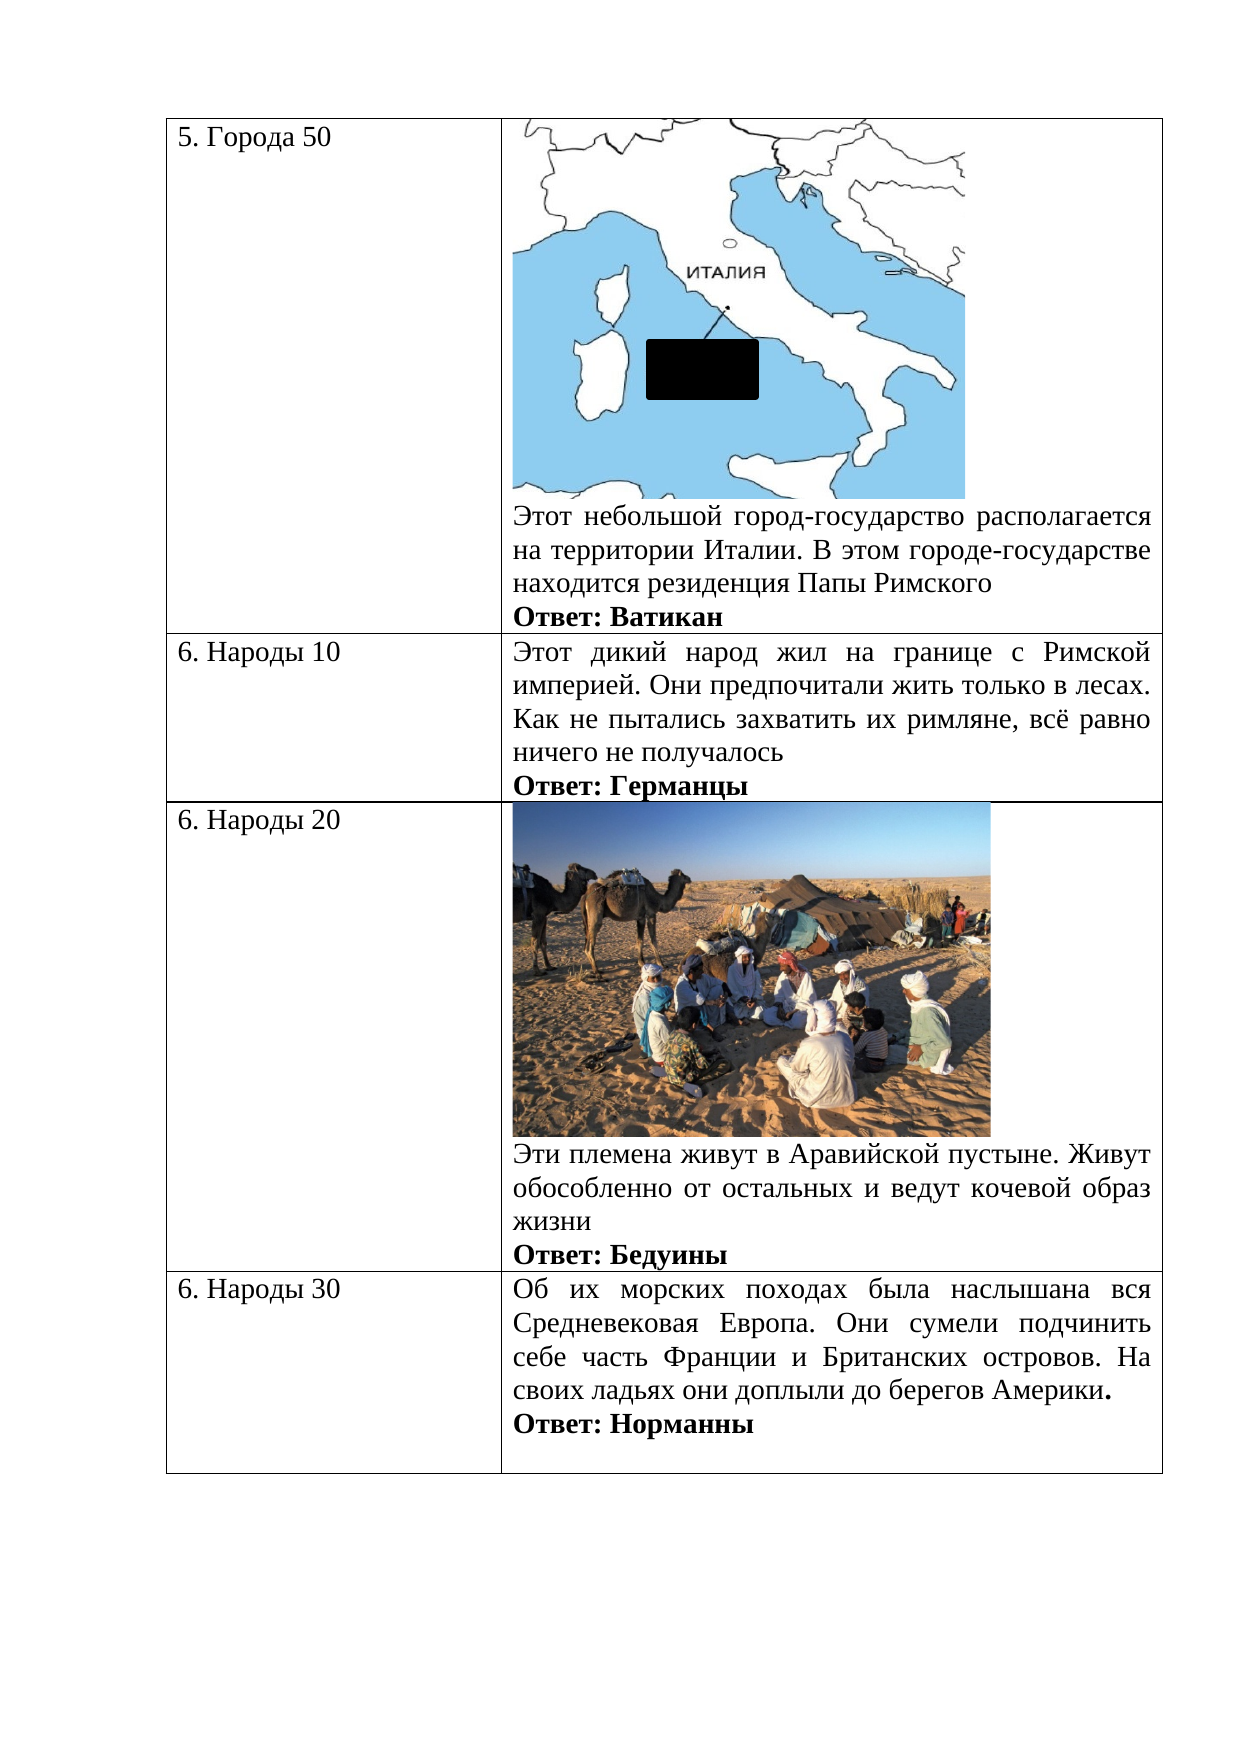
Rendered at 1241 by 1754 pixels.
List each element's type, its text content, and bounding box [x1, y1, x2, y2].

table_cell 5. Города 50 [167, 119, 501, 633]
picture [512, 802, 991, 1137]
table_cell Этот дикий народ жил на границе с Римской империей. Они предпочитали жить только в лесах. Как не пытались захватить их римляне, всё равно ничего не получалось Ответ: Германцы [502, 634, 1162, 801]
table_cell Эти племена живут в Аравийской пустыне. Живут обособленно от остальных и ведут кочевой образ жизни Ответ: Бедуины [502, 803, 1162, 1271]
table_cell 6. Народы 30 [167, 1272, 501, 1473]
table_cell 6. Народы 20 [167, 803, 501, 1271]
table_cell Этот небольшой город-государство располагается на территории Италии. В этом городе-государстве находится резиденция Папы Римского Ответ: Ватикан [502, 119, 1162, 633]
table_cell Об их морских походах была наслышана вся Средневековая Европа. Они сумели подчинить себе часть Франции и Британских островов. На своих ладьях они доплыли до берегов Америки. Ответ: Норманны [502, 1272, 1162, 1473]
picture [512, 119, 966, 499]
table_cell 6. Народы 10 [167, 634, 501, 801]
